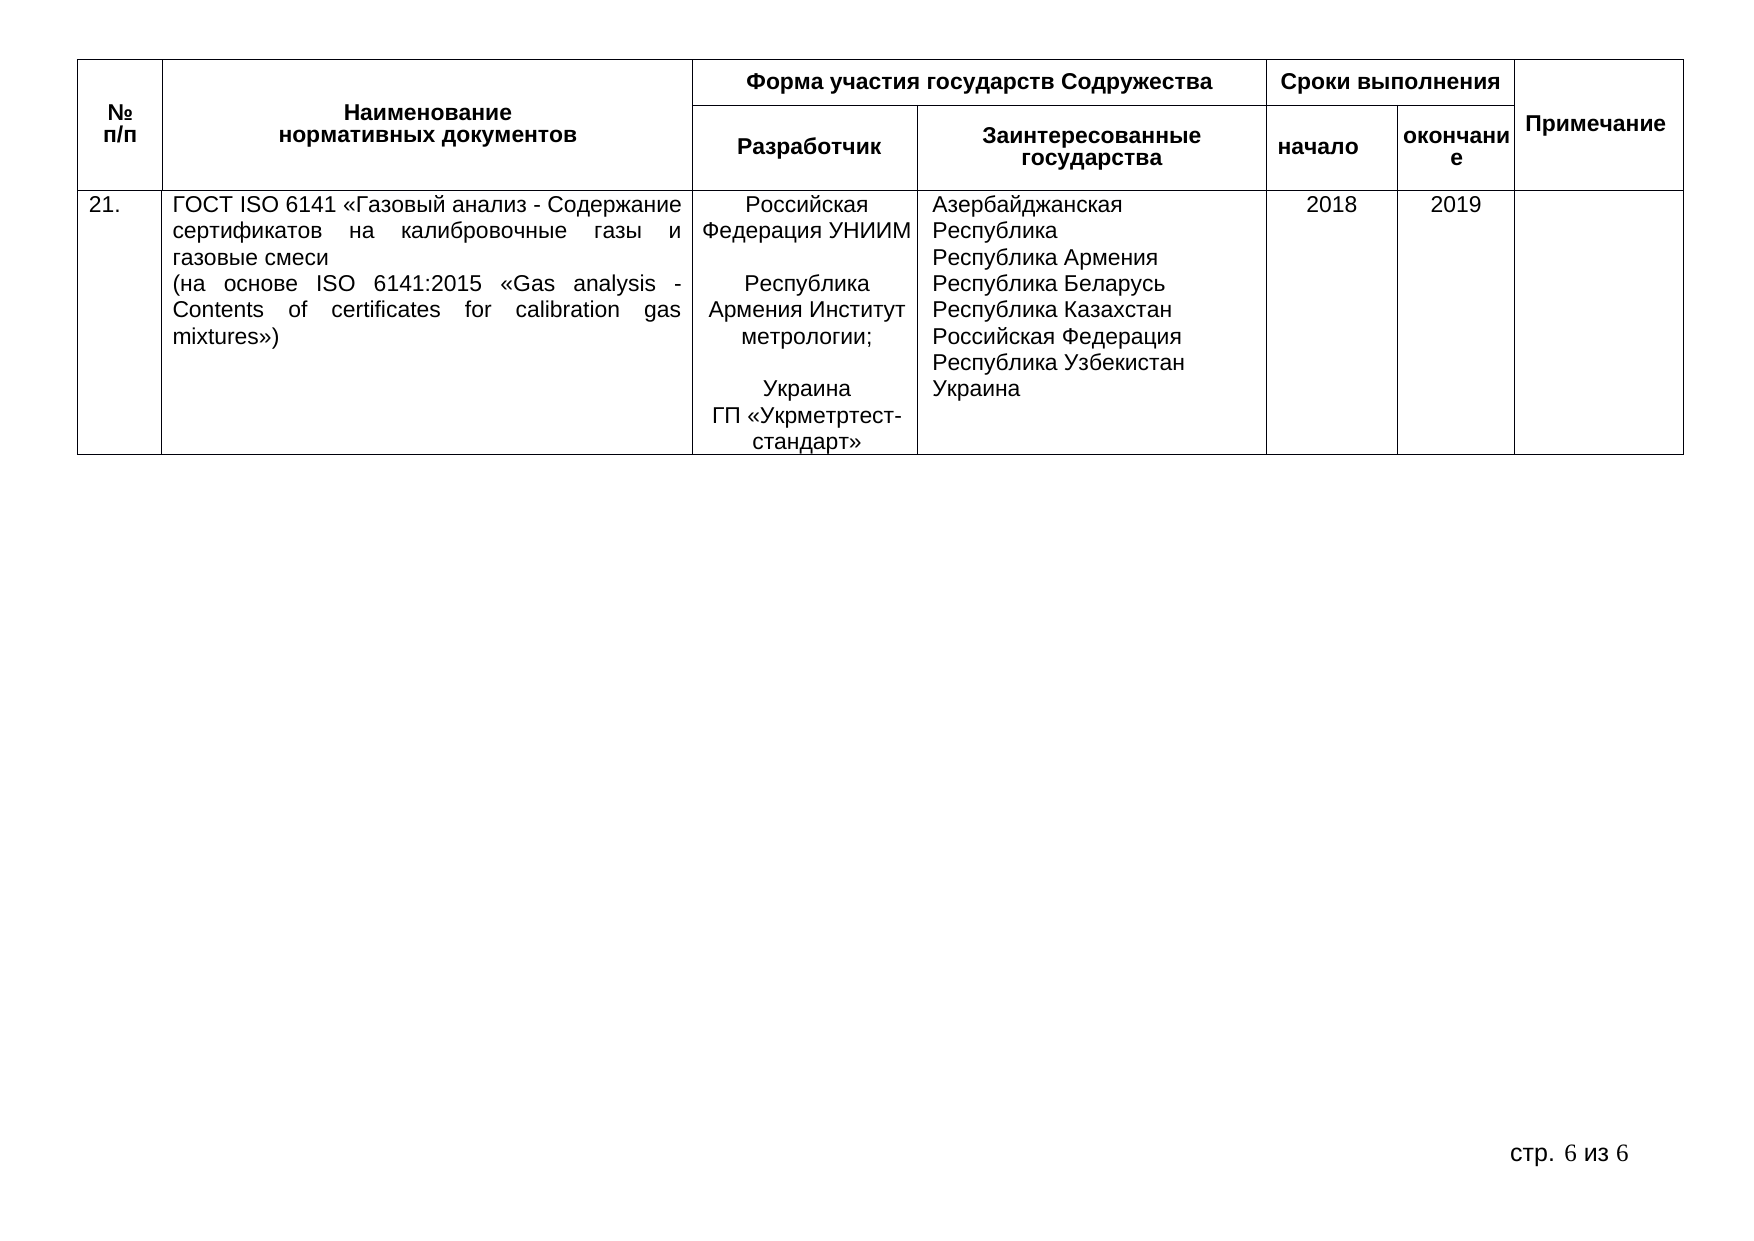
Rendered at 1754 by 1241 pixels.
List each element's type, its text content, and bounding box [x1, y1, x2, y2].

table_cell [1515, 191, 1683, 454]
table_header Наименование нормативных документов [163, 60, 692, 190]
table_cell окончание [1398, 106, 1514, 190]
table_cell ГОСТ ISO 6141 «Газовый анализ - Содержание сертификатов на калибровочные газы и газовые смеси (на основе ISO 6141:2015 «Gas analysis - Contents of certificates for calibration gas mixtures») [162, 191, 692, 454]
table_cell Азербайджанская Республика Республика Армения Республика Беларусь Республика Казахстан Российская Федерация Республика Узбекистан Украина [918, 191, 1266, 454]
table_cell 2019 [1398, 191, 1514, 454]
table_header Примечание [1515, 60, 1683, 190]
table_cell Заинтересованные государства [918, 106, 1266, 190]
table_cell 2018 [1267, 191, 1397, 454]
table_header № п/п [78, 60, 162, 190]
table_header Форма участия государств Содружества [693, 60, 1266, 105]
table_header Сроки выполнения [1267, 60, 1514, 105]
table_cell Разработчик [693, 106, 917, 190]
table_cell [78, 191, 161, 454]
table_cell Российская Федерация УНИИМ Республика Армения Институт метрологии; Украина ГП «Укрметртест-стандарт» [693, 191, 917, 454]
table_cell начало [1267, 106, 1397, 190]
